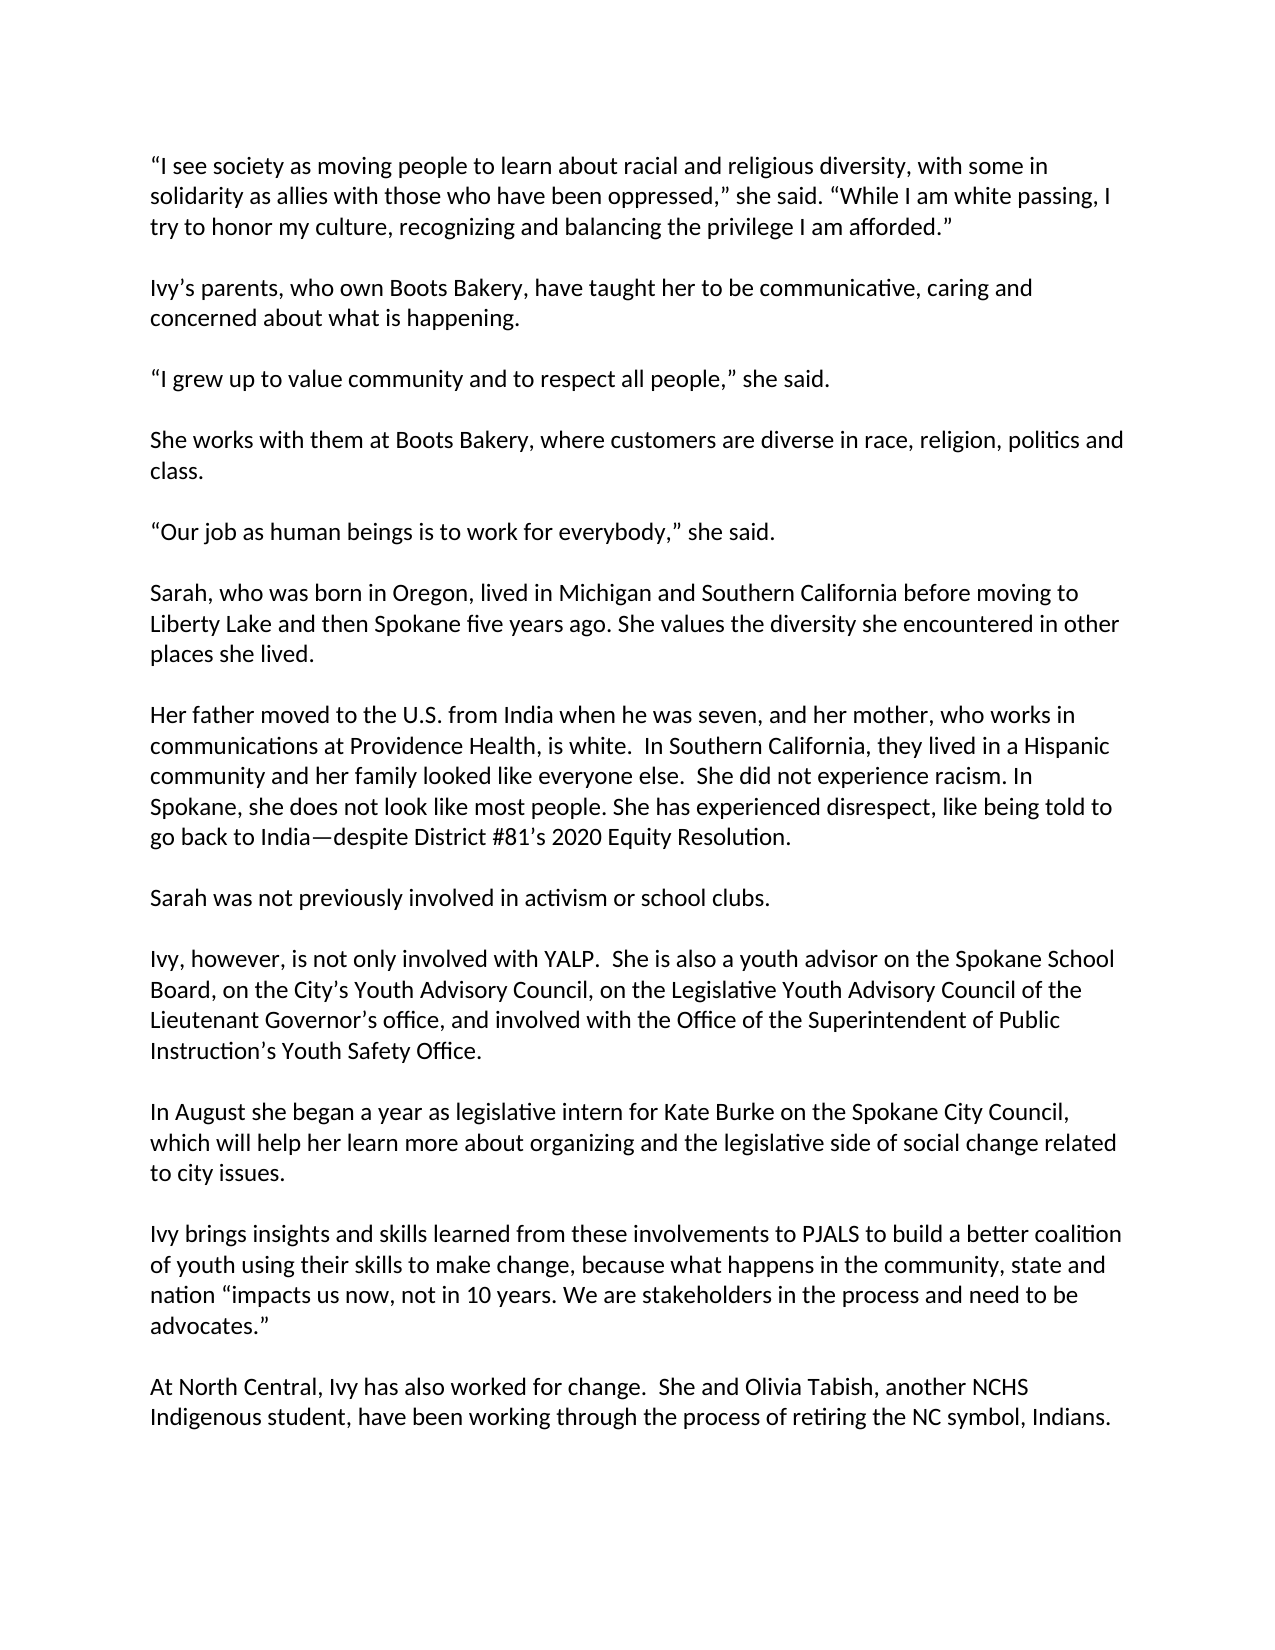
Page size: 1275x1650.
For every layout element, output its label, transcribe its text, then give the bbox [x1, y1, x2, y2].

text She works with them at Boots Bakery, where customers are diverse in race, religion, politics and class. [150, 425, 1125, 486]
text “Our job as human beings is to work for everybody,” she said. [150, 516, 1125, 547]
text Ivy brings insights and skills learned from these involvements to PJALS to build a better coalition of youth using their skills to make change, because what happens in the community, state and nation “impacts us now, not in 10 years. We are stakeholders in the process and need to be advocates.” [150, 1218, 1125, 1340]
text Her father moved to the U.S. from India when he was seven, and her mother, who works in communications at Providence Health, is white. In Southern California, they lived in a Hispanic community and her family looked like everyone else. She did not experience racism. In Spokane, she does not look like most people. She has experienced disrespect, like being told to go back to India—despite District #81’s 2020 Equity Resolution. [150, 699, 1125, 852]
text Ivy, however, is not only involved with YALP. She is also a youth advisor on the Spokane School Board, on the City’s Youth Advisory Council, on the Legislative Youth Advisory Council of the Lieutenant Governor’s office, and involved with the Office of the Superintendent of Public Instruction’s Youth Safety Office. [150, 943, 1125, 1066]
text “I see society as moving people to learn about racial and religious diversity, with some in solidarity as allies with those who have been oppressed,” she said. “While I am white passing, I try to honor my culture, recognizing and balancing the privilege I am afforded.” [150, 150, 1125, 242]
text Ivy’s parents, who own Boots Bakery, have taught her to be communicative, caring and concerned about what is happening. [150, 272, 1125, 333]
text In August she began a year as legislative intern for Kate Burke on the Spokane City Council, which will help her learn more about organizing and the legislative side of social change related to city issues. [150, 1096, 1125, 1188]
text Sarah, who was born in Oregon, lived in Michigan and Southern California before moving to Liberty Lake and then Spokane five years ago. She values the diversity she encountered in other places she lived. [150, 577, 1125, 669]
text At North Central, Ivy has also worked for change. She and Olivia Tabish, another NCHS Indigenous student, have been working through the process of retiring the NC symbol, Indians. [150, 1371, 1125, 1432]
text “I grew up to value community and to respect all people,” she said. [150, 364, 1125, 394]
text Sarah was not previously involved in activism or school clubs. [150, 882, 1125, 913]
